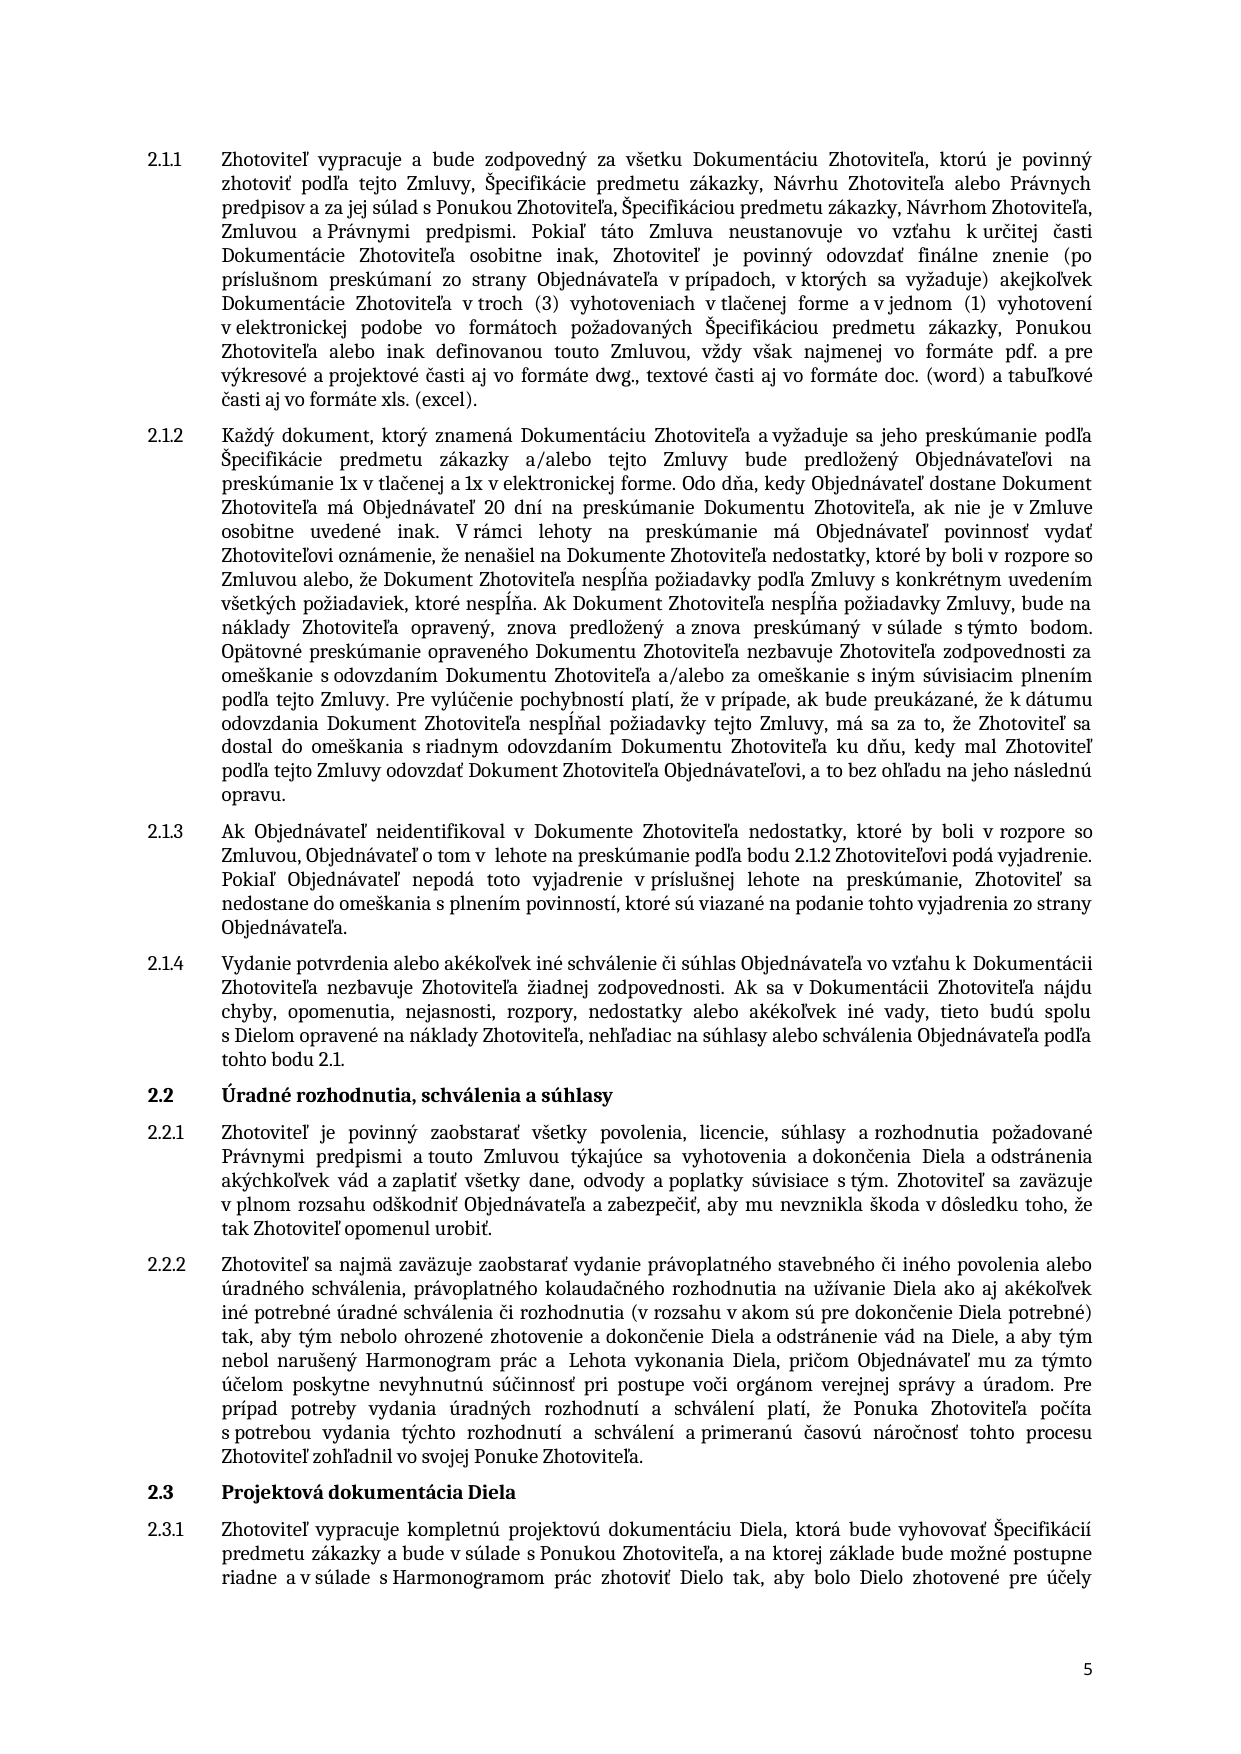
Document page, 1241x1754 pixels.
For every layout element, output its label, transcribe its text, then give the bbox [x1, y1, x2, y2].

list Úradné rozhodnutia, schválenia a súhlasy [148, 1084, 1093, 1108]
list Ak Objednávateľ neidentifikoval v Dokumente Zhotoviteľa nedostatky, ktoré by boli v rozpore so Zmluvou, Objednávateľ o tom v lehote na preskúmanie podľa bodu 2.1.2 Zhotoviteľovi podá vyjadrenie. Pokiaľ Objednávateľ nepodá toto vyjadrenie v príslušnej lehote na preskúmanie, Zhotoviteľ sa nedostane do omeškania s plnením povinností, ktoré sú viazané na podanie tohto vyjadrenia zo strany Objednávateľa. [148, 819, 1093, 939]
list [148, 1517, 1093, 1589]
list Každý dokument, ktorý znamená Dokumentáciu Zhotoviteľa a vyžaduje sa jeho preskúmanie podľa Špecifikácie predmetu zákazky a/alebo tejto Zmluvy bude predložený Objednávateľovi na preskúmanie 1x v tlačenej a 1x v elektronickej forme. Odo dňa, kedy Objednávateľ dostane Dokument Zhotoviteľa má Objednávateľ 20 dní na preskúmanie Dokumentu Zhotoviteľa, ak nie je v Zmluve osobitne uvedené inak. V rámci lehoty na preskúmanie má Objednávateľ povinnosť vydať Zhotoviteľovi oznámenie, že nenašiel na Dokumente Zhotoviteľa nedostatky, ktoré by boli v rozpore so Zmluvou alebo, že Dokument Zhotoviteľa nespĺňa požiadavky podľa Zmluvy s konkrétnym uvedením všetkých požiadaviek, ktoré nespĺňa. Ak Dokument Zhotoviteľa nespĺňa požiadavky Zmluvy, bude na náklady Zhotoviteľa opravený, znova predložený a znova preskúmaný v súlade s týmto bodom. Opätovné preskúmanie opraveného Dokumentu Zhotoviteľa nezbavuje Zhotoviteľa zodpovednosti za omeškanie s odovzdaním Dokumentu Zhotoviteľa a/alebo za omeškanie s iným súvisiacim plnením podľa tejto Zmluvy. Pre vylúčenie pochybností platí, že v prípade, ak bude preukázané, že k dátumu odovzdania Dokument Zhotoviteľa nespĺňal požiadavky tejto Zmluvy, má sa za to, že Zhotoviteľ sa dostal do omeškania s riadnym odovzdaním Dokumentu Zhotoviteľa ku dňu, kedy mal Zhotoviteľ podľa tejto Zmluvy odovzdať Dokument Zhotoviteľa Objednávateľovi, a to bez ohľadu na jeho následnú opravu. [148, 424, 1093, 807]
list Zhotoviteľ vypracuje a bude zodpovedný za všetku Dokumentáciu Zhotoviteľa, ktorú je povinný zhotoviť podľa tejto Zmluvy, Špecifikácie predmetu zákazky, Návrhu Zhotoviteľa alebo Právnych predpisov a za jej súlad s Ponukou Zhotoviteľa, Špecifikáciou predmetu zákazky, Návrhom Zhotoviteľa, Zmluvou a Právnymi predpismi. Pokiaľ táto Zmluva neustanovuje vo vzťahu k určitej časti Dokumentácie Zhotoviteľa osobitne inak, Zhotoviteľ je povinný odovzdať finálne znenie (po príslušnom preskúmaní zo strany Objednávateľa v prípadoch, v ktorých sa vyžaduje) akejkoľvek Dokumentácie Zhotoviteľa v troch (3) vyhotoveniach v tlačenej forme a v jednom (1) vyhotovení v elektronickej podobe vo formátoch požadovaných Špecifikáciou predmetu zákazky, Ponukou Zhotoviteľa alebo inak definovanou touto Zmluvou, vždy však najmenej vo formáte pdf. a pre výkresové a projektové časti aj vo formáte dwg., textové časti aj vo formáte doc. (word) a tabuľkové časti aj vo formáte xls. (excel). [148, 148, 1093, 411]
list Zhotoviteľ sa najmä zaväzuje zaobstarať vydanie právoplatného stavebného či iného povolenia alebo úradného schválenia, právoplatného kolaudačného rozhodnutia na užívanie Diela ako aj akékoľvek iné potrebné úradné schválenia či rozhodnutia (v rozsahu v akom sú pre dokončenie Diela potrebné) tak, aby tým nebolo ohrozené zhotovenie a dokončenie Diela a odstránenie vád na Diele, a aby tým nebol narušený Harmonogram prác a Lehota vykonania Diela, pričom Objednávateľ mu za týmto účelom poskytne nevyhnutnú súčinnosť pri postupe voči orgánom verejnej správy a úradom. Pre prípad potreby vydania úradných rozhodnutí a schválení platí, že Ponuka Zhotoviteľa počíta s potrebou vydania týchto rozhodnutí a schválení a primeranú časovú náročnosť tohto procesu Zhotoviteľ zohľadnil vo svojej Ponuke Zhotoviteľa. [148, 1253, 1093, 1468]
list Projektová dokumentácia Diela [148, 1481, 1093, 1505]
list Zhotoviteľ je povinný zaobstarať všetky povolenia, licencie, súhlasy a rozhodnutia požadované Právnymi predpismi a touto Zmluvou týkajúce sa vyhotovenia a dokončenia Diela a odstránenia akýchkoľvek vád a zaplatiť všetky dane, odvody a poplatky súvisiace s tým. Zhotoviteľ sa zaväzuje v plnom rozsahu odškodniť Objednávateľa a zabezpečiť, aby mu nevznikla škoda v dôsledku toho, že tak Zhotoviteľ opomenul urobiť. [148, 1121, 1093, 1240]
list Vydanie potvrdenia alebo akékoľvek iné schválenie či súhlas Objednávateľa vo vzťahu k Dokumentácii Zhotoviteľa nezbavuje Zhotoviteľa žiadnej zodpovednosti. Ak sa v Dokumentácii Zhotoviteľa nájdu chyby, opomenutia, nejasnosti, rozpory, nedostatky alebo akékoľvek iné vady, tieto budú spolu s Dielom opravené na náklady Zhotoviteľa, nehľadiac na súhlasy alebo schválenia Objednávateľa podľa tohto bodu 2.1. [148, 952, 1093, 1072]
